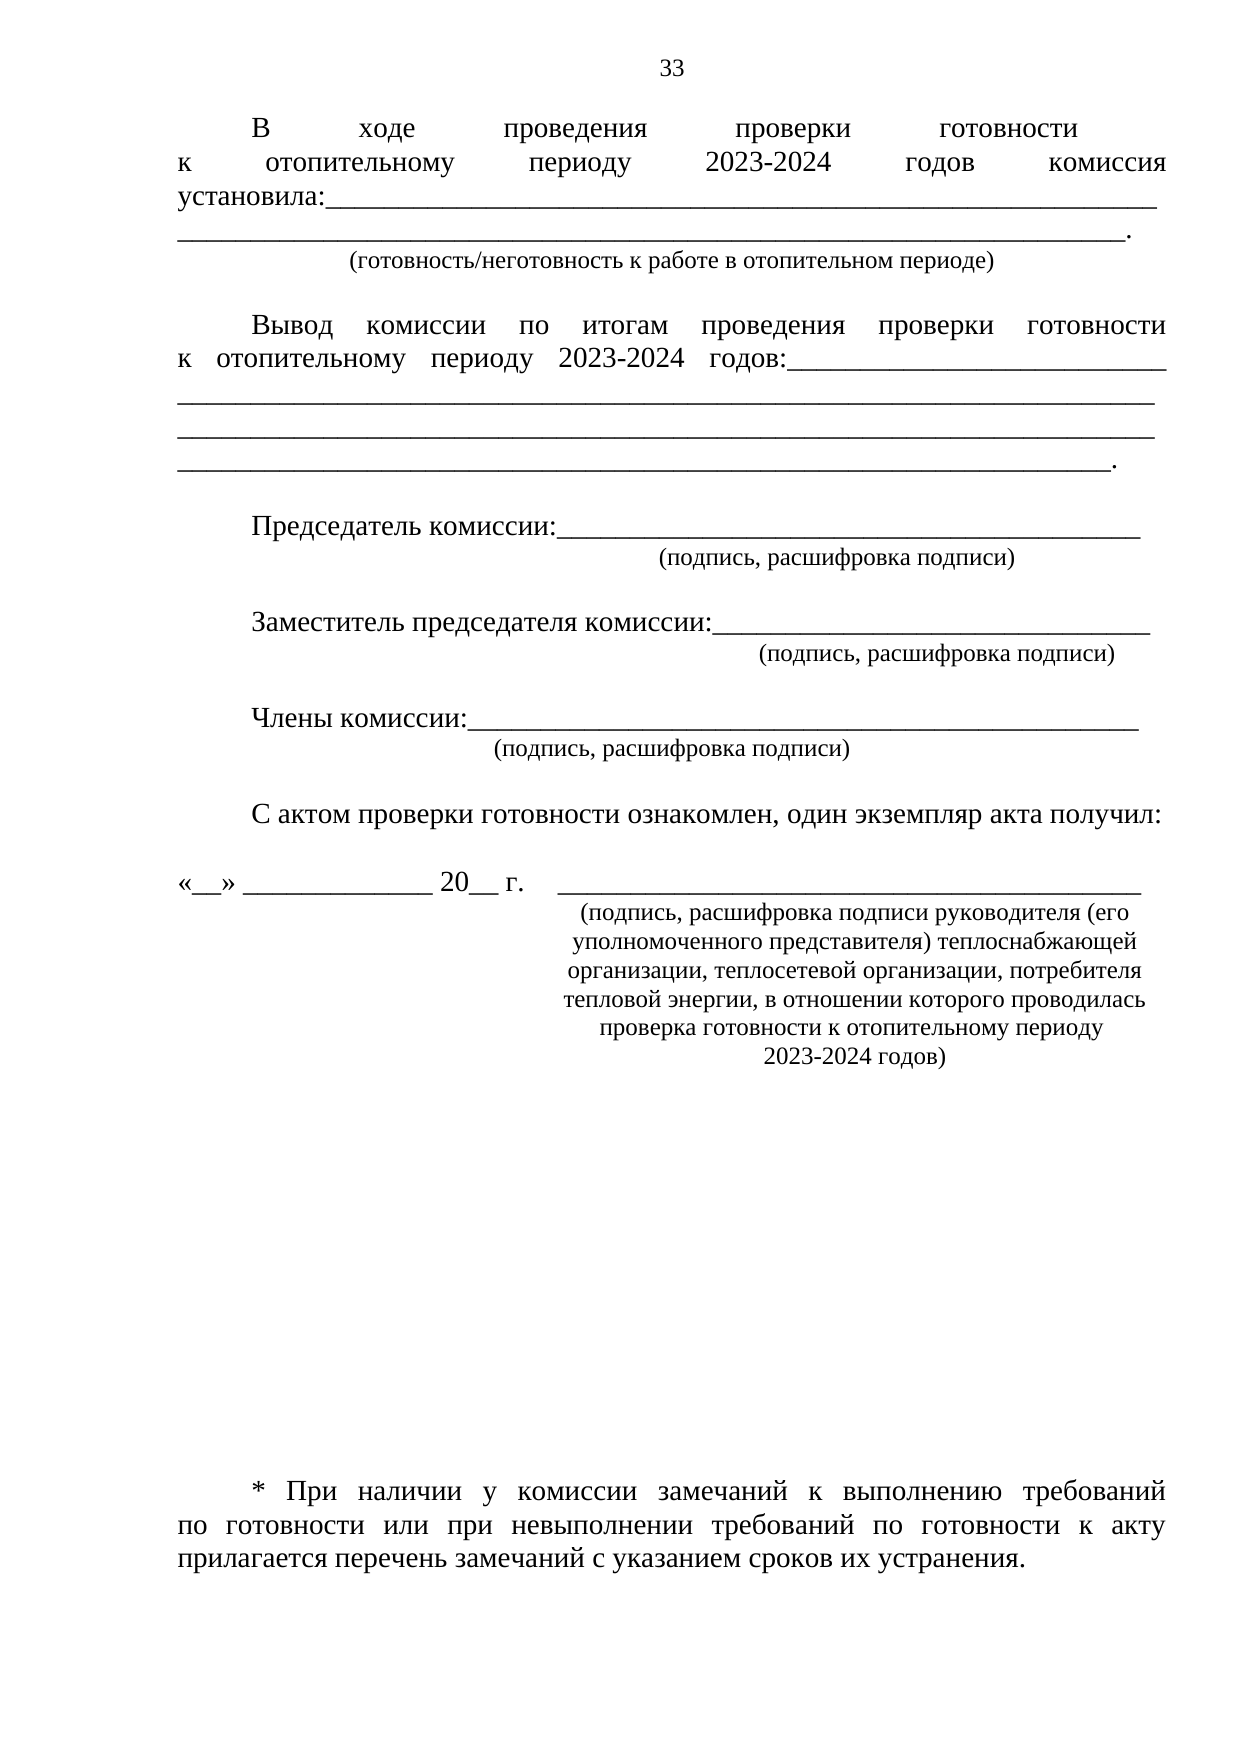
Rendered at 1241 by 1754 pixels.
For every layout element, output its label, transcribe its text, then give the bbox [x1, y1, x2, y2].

text Вывод комиссии по итогам проведения проверки готовности к отопительному периоду 2023-2024 годов:__________________________ ______________________________________________________________________________________________________________________________________________________________________________________________________. [177, 307, 1167, 475]
text (подпись, расшифровка подписи) [177, 638, 1167, 666]
table_header «__» _____________ 20__ г. [167, 864, 546, 1103]
text Заместитель председателя комиссии:______________________________ [177, 604, 1167, 638]
text Председатель комиссии:________________________________________ [177, 508, 1167, 542]
text (готовность/неготовность к работе в отопительном периоде) [177, 245, 1167, 273]
text С актом проверки готовности ознакомлен, один экземпляр акта получил: [177, 796, 1167, 829]
text (подпись, расшифровка подписи) [177, 733, 1167, 762]
table_header ________________________________________ (подпись, расшифровка подписи руководителя (его уполномоченного представителя) теплоснабжающей организации, теплосетевой организации, потребителя тепловой энергии, в отношении которого проводилась проверка готовности к отопительному периоду 2023-2024 годов) [547, 864, 1162, 1103]
text Члены комиссии:______________________________________________ [177, 700, 1167, 733]
text (подпись, расшифровка подписи) [177, 542, 1167, 571]
text * При наличии у комиссии замечаний к выполнению требований по готовности или при невыполнении требований по готовности к акту прилагается перечень замечаний с указанием сроков их устранения. [177, 1473, 1167, 1574]
text В ходе проведения проверки готовности к отопительному периоду 2023-2024 годов комиссия установила:__________________________________________________________________________________________________________________________. [177, 111, 1167, 245]
